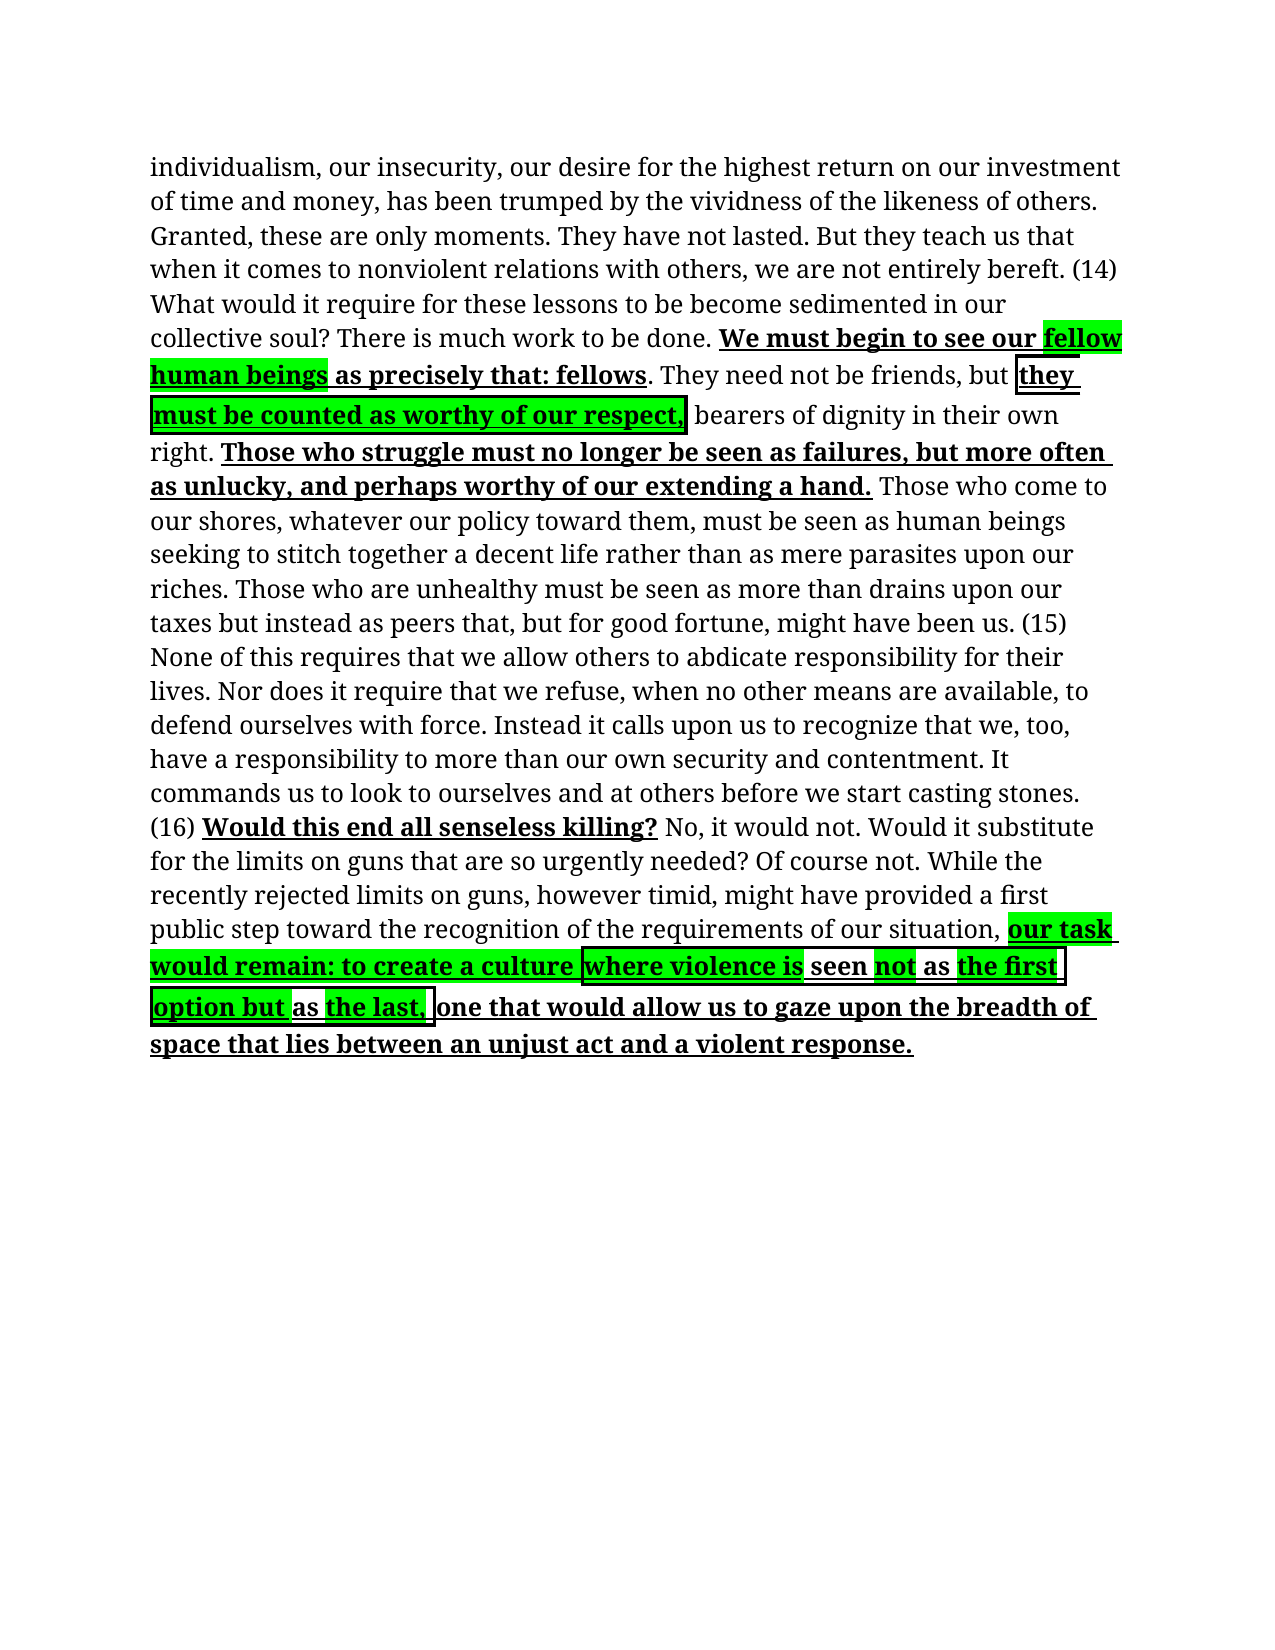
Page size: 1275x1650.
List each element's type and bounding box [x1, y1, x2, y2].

text [150, 150, 1125, 1061]
